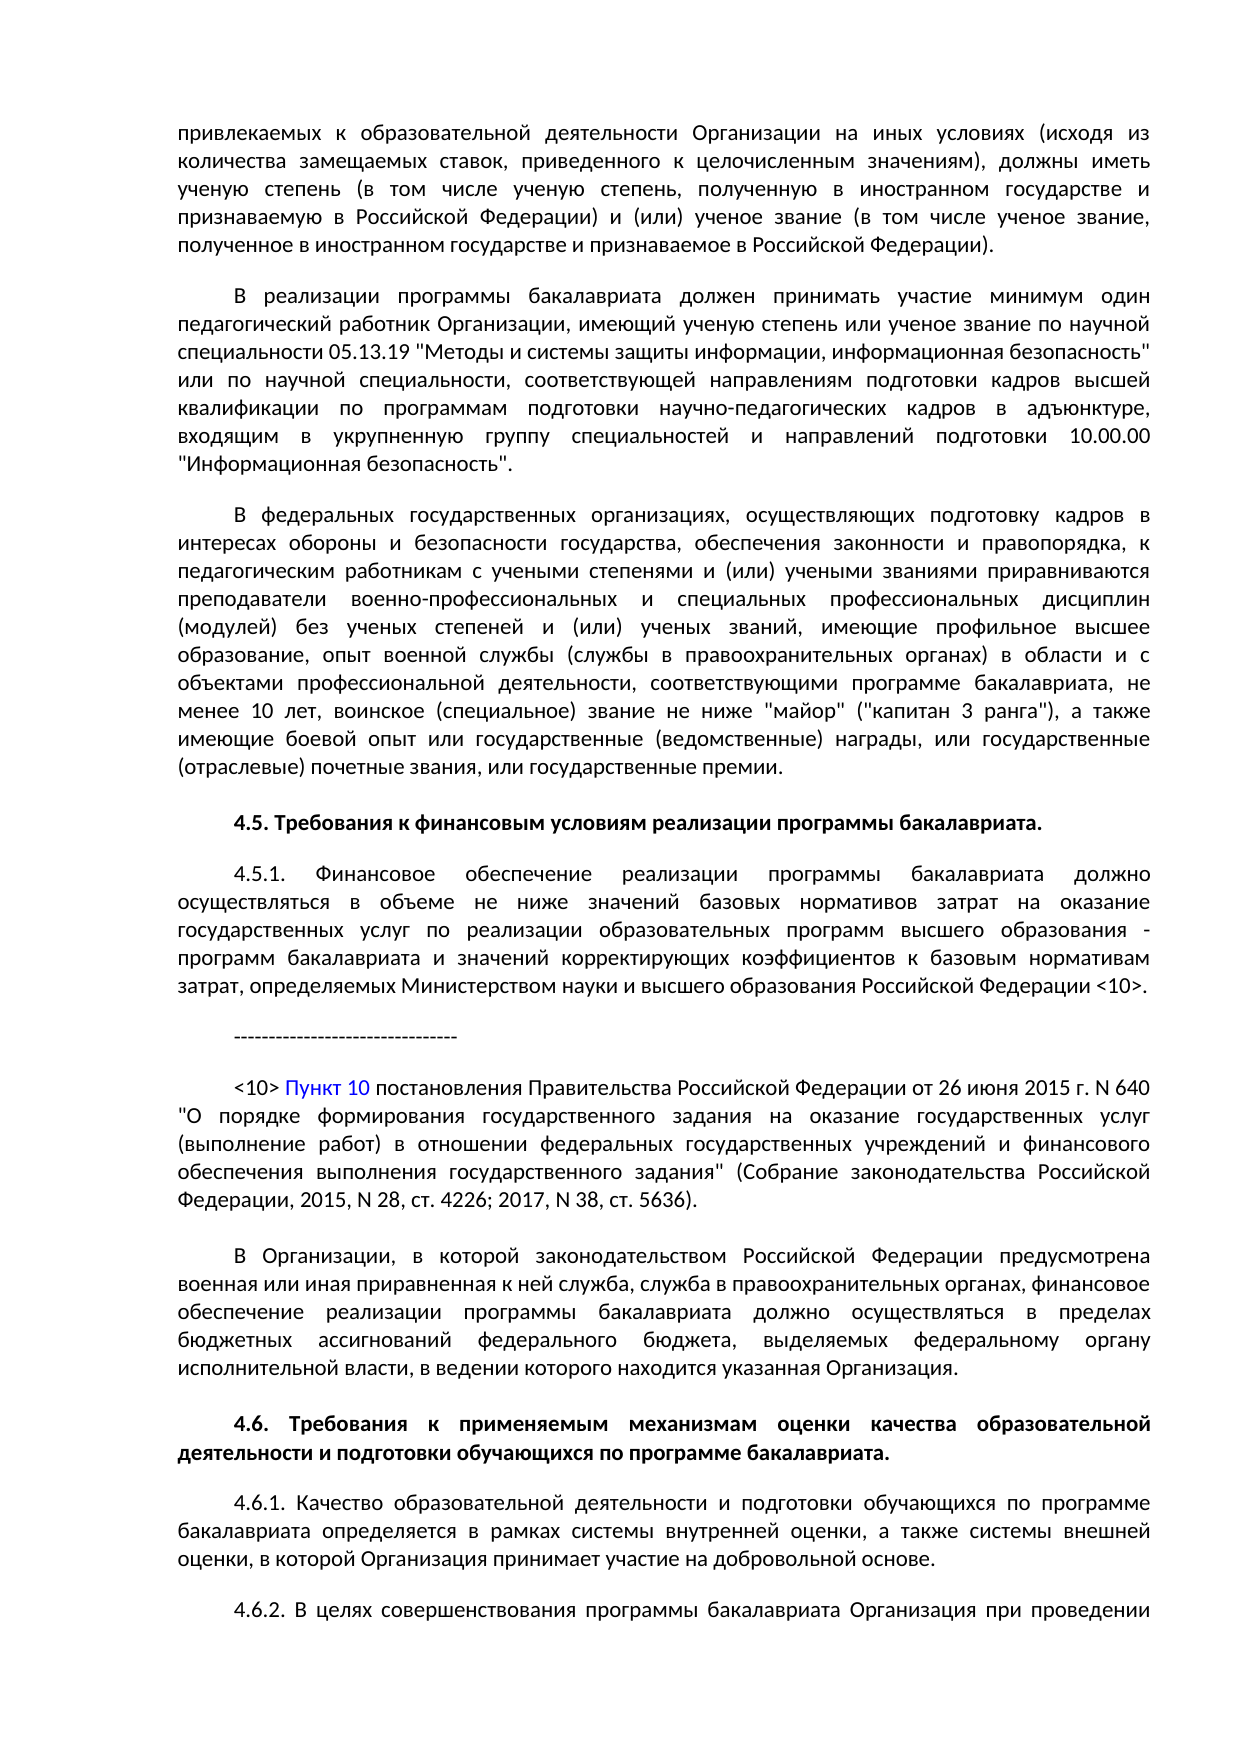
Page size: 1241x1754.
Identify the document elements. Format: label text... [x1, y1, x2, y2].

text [177, 1596, 1152, 1623]
title 4.6. Требования к применяемым механизмам оценки качества образовательной деятельности и подготовки обучающихся по программе бакалавриата. [177, 1409, 1152, 1466]
text 4.5.1. Финансовое обеспечение реализации программы бакалавриата должно осуществляться в объеме не ниже значений базовых нормативов затрат на оказание государственных услуг по реализации образовательных программ высшего образования - программ бакалавриата и значений корректирующих коэффициентов к базовым нормативам затрат, определяемых Министерством науки и высшего образования Российской Федерации <10>. [177, 859, 1152, 999]
text <10> Пункт 10 постановления Правительства Российской Федерации от 26 июня 2015 г. N 640 "О порядке формирования государственного задания на оказание государственных услуг (выполнение работ) в отношении федеральных государственных учреждений и финансового обеспечения выполнения государственного задания" (Собрание законодательства Российской Федерации, 2015, N 28, ст. 4226; 2017, N 38, ст. 5636). [177, 1073, 1152, 1213]
title 4.5. Требования к финансовым условиям реализации программы бакалавриата. [177, 808, 1152, 836]
text 4.6.1. Качество образовательной деятельности и подготовки обучающихся по программе бакалавриата определяется в рамках системы внутренней оценки, а также системы внешней оценки, в которой Организация принимает участие на добровольной основе. [177, 1488, 1152, 1573]
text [177, 118, 1152, 258]
text В реализации программы бакалавриата должен принимать участие минимум один педагогический работник Организации, имеющий ученую степень или ученое звание по научной специальности 05.13.19 "Методы и системы защиты информации, информационная безопасность" или по научной специальности, соответствующей направлениям подготовки кадров высшей квалификации по программам подготовки научно-педагогических кадров в адъюнктуре, входящим в укрупненную группу специальностей и направлений подготовки 10.00.00 "Информационная безопасность". [177, 281, 1152, 477]
text В Организации, в которой законодательством Российской Федерации предусмотрена военная или иная приравненная к ней служба, служба в правоохранительных органах, финансовое обеспечение реализации программы бакалавриата должно осуществляться в пределах бюджетных ассигнований федерального бюджета, выделяемых федеральному органу исполнительной власти, в ведении которого находится указанная Организация. [177, 1241, 1152, 1382]
text -------------------------------- [177, 1022, 1152, 1050]
text В федеральных государственных организациях, осуществляющих подготовку кадров в интересах обороны и безопасности государства, обеспечения законности и правопорядка, к педагогическим работникам с учеными степенями и (или) учеными званиями приравниваются преподаватели военно-профессиональных и специальных профессиональных дисциплин (модулей) без ученых степеней и (или) ученых званий, имеющие профильное высшее образование, опыт военной службы (службы в правоохранительных органах) в области и с объектами профессиональной деятельности, соответствующими программе бакалавриата, не менее 10 лет, воинское (специальное) звание не ниже "майор" ("капитан 3 ранга"), а также имеющие боевой опыт или государственные (ведомственные) награды, или государственные (отраслевые) почетные звания, или государственные премии. [177, 500, 1152, 780]
